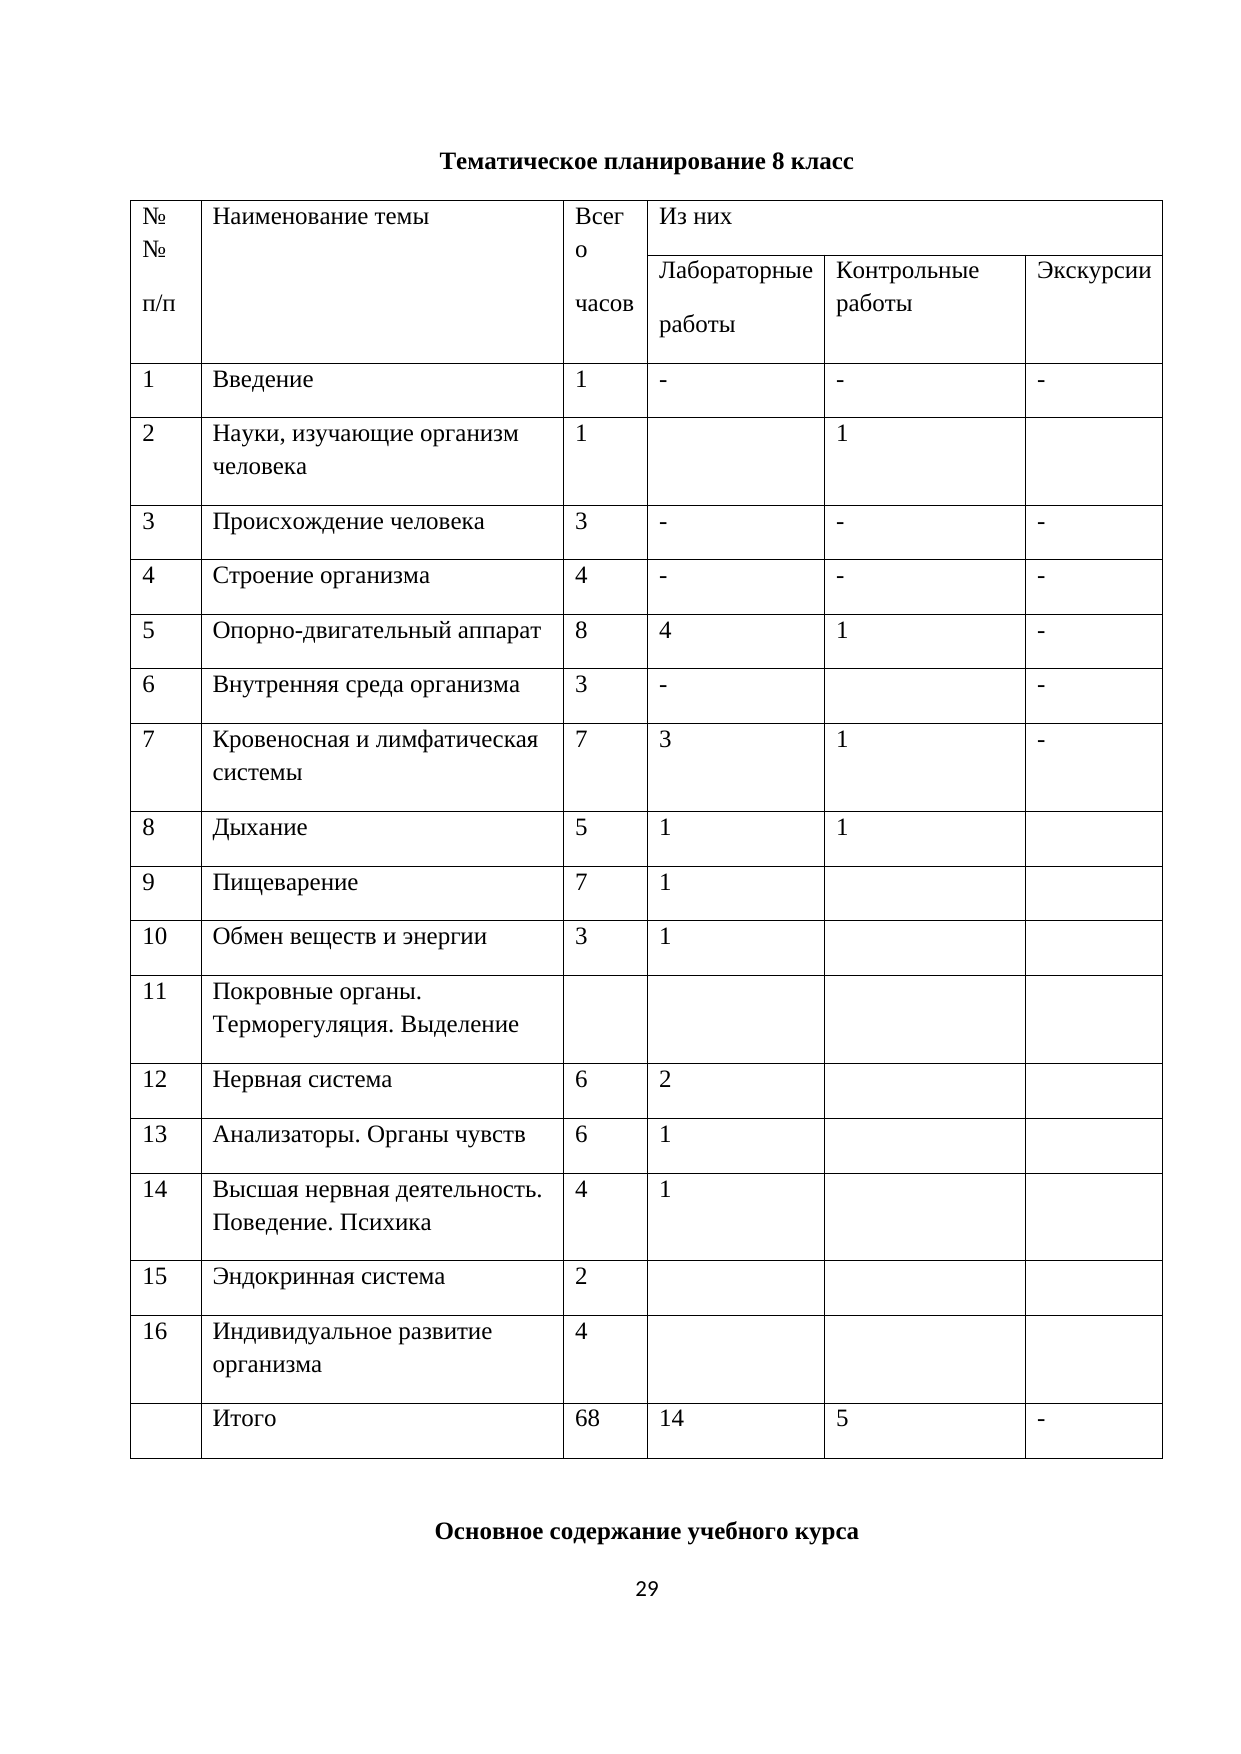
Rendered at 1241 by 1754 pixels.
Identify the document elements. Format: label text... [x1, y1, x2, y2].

table_header Наименование темы [202, 201, 563, 363]
table_cell - [1026, 615, 1162, 668]
table_cell Экскурсии [1026, 256, 1162, 363]
table_cell [564, 976, 647, 1063]
table_cell Обмен веществ и энергии [202, 921, 563, 975]
table_cell 5 [825, 1404, 1025, 1457]
table_cell 4 [564, 1174, 647, 1260]
table_cell 1 [648, 1174, 824, 1260]
table_cell - [825, 364, 1025, 417]
table_cell [1026, 1064, 1162, 1118]
table_cell 1 [131, 364, 201, 417]
table_cell [648, 1261, 824, 1315]
table_cell [648, 976, 824, 1063]
table_cell 1 [648, 867, 824, 920]
table_header Из них [648, 201, 1162, 254]
table_cell 1 [825, 812, 1025, 866]
table_cell [1026, 976, 1162, 1063]
table_cell 10 [131, 921, 201, 975]
table_cell 3 [131, 506, 201, 559]
table_cell 12 [131, 1064, 201, 1118]
table_cell 2 [564, 1261, 647, 1315]
table_header Всего часов [564, 201, 647, 363]
table_cell [825, 1261, 1025, 1315]
table_cell [648, 1316, 824, 1402]
table_cell - [1026, 560, 1162, 614]
table_cell 68 [564, 1404, 647, 1457]
table_cell Высшая нервная деятельность. Поведение. Психика [202, 1174, 563, 1260]
table_cell 3 [648, 724, 824, 811]
table_cell Дыхание [202, 812, 563, 866]
table_cell [1026, 921, 1162, 975]
table_cell - [1026, 724, 1162, 811]
table_cell [825, 976, 1025, 1063]
table_cell 2 [131, 418, 201, 505]
table_cell 4 [564, 1316, 647, 1402]
table_cell 1 [648, 921, 824, 975]
table_header №№ п/п [131, 201, 201, 363]
table_cell 1 [825, 724, 1025, 811]
table_cell Внутренняя среда организма [202, 669, 563, 723]
table_cell 6 [564, 1119, 647, 1173]
table_cell Индивидуальное развитие организма [202, 1316, 563, 1402]
text Тематическое планирование 8 класс [142, 146, 1152, 175]
table_cell Анализаторы. Органы чувств [202, 1119, 563, 1173]
text Основное содержание учебного курса [142, 1516, 1152, 1545]
table_cell 3 [564, 669, 647, 723]
table_cell [1026, 1316, 1162, 1402]
table_cell - [1026, 669, 1162, 723]
table_cell 15 [131, 1261, 201, 1315]
table_cell 14 [648, 1404, 824, 1457]
table_cell Введение [202, 364, 563, 417]
table_cell - [1026, 1404, 1162, 1457]
table_cell 5 [564, 812, 647, 866]
table_cell 5 [131, 615, 201, 668]
table_cell 3 [564, 921, 647, 975]
table_cell Эндокринная система [202, 1261, 563, 1315]
table_cell 6 [131, 669, 201, 723]
table_cell 1 [825, 418, 1025, 505]
table_cell [1026, 1261, 1162, 1315]
table_cell 7 [131, 724, 201, 811]
table_cell 3 [564, 506, 647, 559]
table_cell Нервная система [202, 1064, 563, 1118]
table_cell Происхождение человека [202, 506, 563, 559]
table_cell [1026, 1119, 1162, 1173]
table_cell Пищеварение [202, 867, 563, 920]
table_cell [1026, 418, 1162, 505]
table_cell Покровные органы. Терморегуляция. Выделение [202, 976, 563, 1063]
table_cell - [648, 669, 824, 723]
table_cell - [825, 560, 1025, 614]
table_cell [648, 418, 824, 505]
table_cell 8 [564, 615, 647, 668]
table_cell - [648, 506, 824, 559]
table_cell Строение организма [202, 560, 563, 614]
table_cell [825, 1064, 1025, 1118]
table_cell Науки, изучающие организм человека [202, 418, 563, 505]
table_cell [825, 1174, 1025, 1260]
table_cell 14 [131, 1174, 201, 1260]
table_cell 8 [131, 812, 201, 866]
table_cell - [648, 364, 824, 417]
table_cell Опорно-двигательный аппарат [202, 615, 563, 668]
table_cell Лабораторные работы [648, 256, 824, 363]
table_cell 1 [564, 364, 647, 417]
table_cell 1 [564, 418, 647, 505]
table_cell [825, 921, 1025, 975]
table_cell Контрольные работы [825, 256, 1025, 363]
table_cell 7 [564, 724, 647, 811]
table_cell [825, 669, 1025, 723]
table_cell - [825, 506, 1025, 559]
table_cell 13 [131, 1119, 201, 1173]
table_cell 1 [825, 615, 1025, 668]
table_cell 4 [648, 615, 824, 668]
table_cell 1 [648, 1119, 824, 1173]
table_cell [1026, 812, 1162, 866]
table_cell 2 [648, 1064, 824, 1118]
table_cell - [1026, 506, 1162, 559]
table_cell Кровеносная и лимфатическая системы [202, 724, 563, 811]
table_cell 6 [564, 1064, 647, 1118]
table_cell 4 [564, 560, 647, 614]
table_cell [1026, 1174, 1162, 1260]
table_cell [825, 1316, 1025, 1402]
table_cell 7 [564, 867, 647, 920]
table_cell - [648, 560, 824, 614]
table_cell [825, 1119, 1025, 1173]
table_cell [825, 867, 1025, 920]
table_cell [1026, 867, 1162, 920]
table_cell Итого [202, 1404, 563, 1457]
table_cell - [1026, 364, 1162, 417]
table_cell 11 [131, 976, 201, 1063]
table_cell 4 [131, 560, 201, 614]
table_cell 16 [131, 1316, 201, 1402]
table_cell [131, 1404, 201, 1457]
table_cell 1 [648, 812, 824, 866]
table_cell 9 [131, 867, 201, 920]
